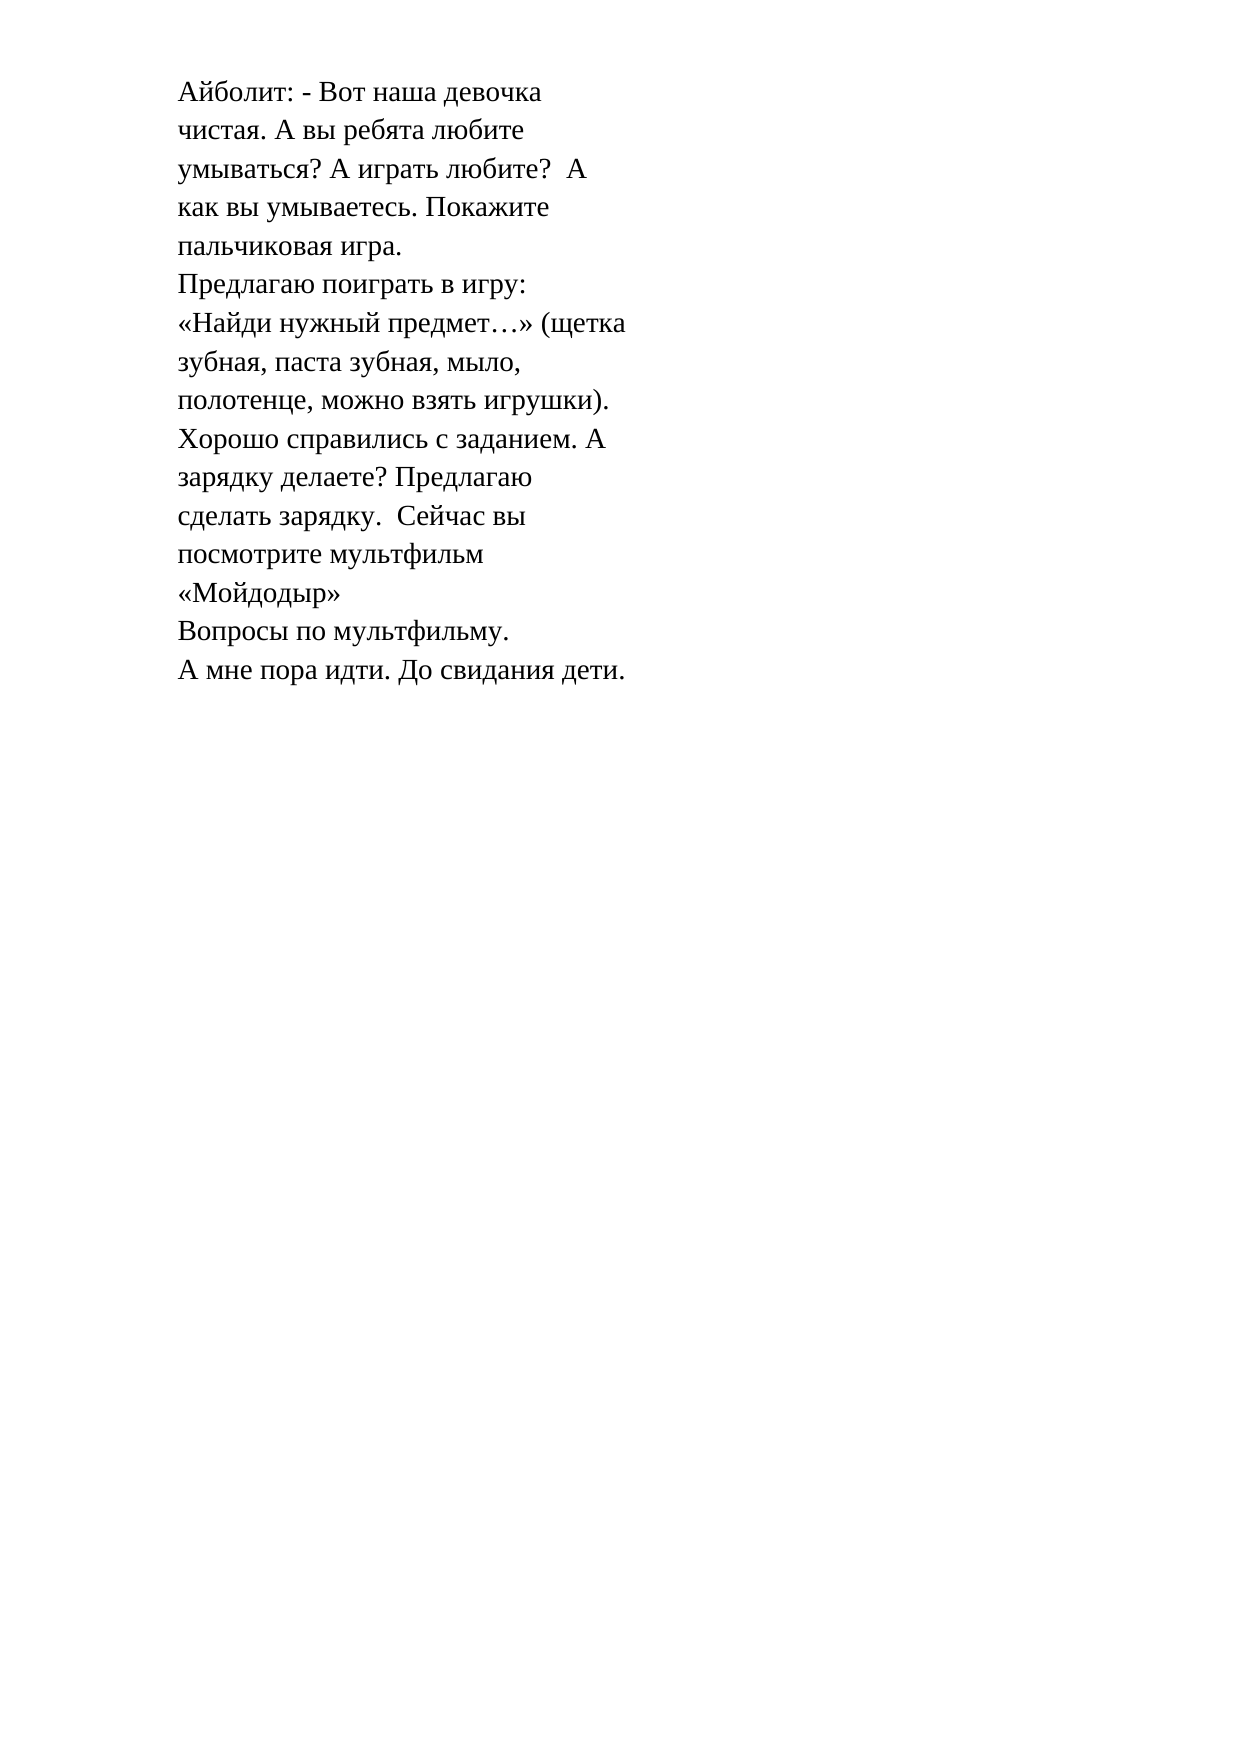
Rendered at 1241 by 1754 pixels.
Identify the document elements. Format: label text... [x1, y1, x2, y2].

text Предлагаю поиграть в игру: «Найди нужный предмет…» (щетка зубная, паста зубная, мыло, полотенце, можно взять игрушки). Хорошо справились с заданием. А зарядку делаете? Предлагаю сделать зарядку. Сейчас вы посмотрите мультфильм «Мойдодыр» [177, 267, 627, 608]
text Вопросы по мультфильму. [177, 613, 627, 647]
text Айболит: - Вот наша девочка чистая. А вы ребята любите умываться? А играть любите? А как вы умываетесь. Покажите пальчиковая игра. [177, 74, 627, 262]
text А мне пора идти. До свидания дети. [177, 652, 627, 686]
